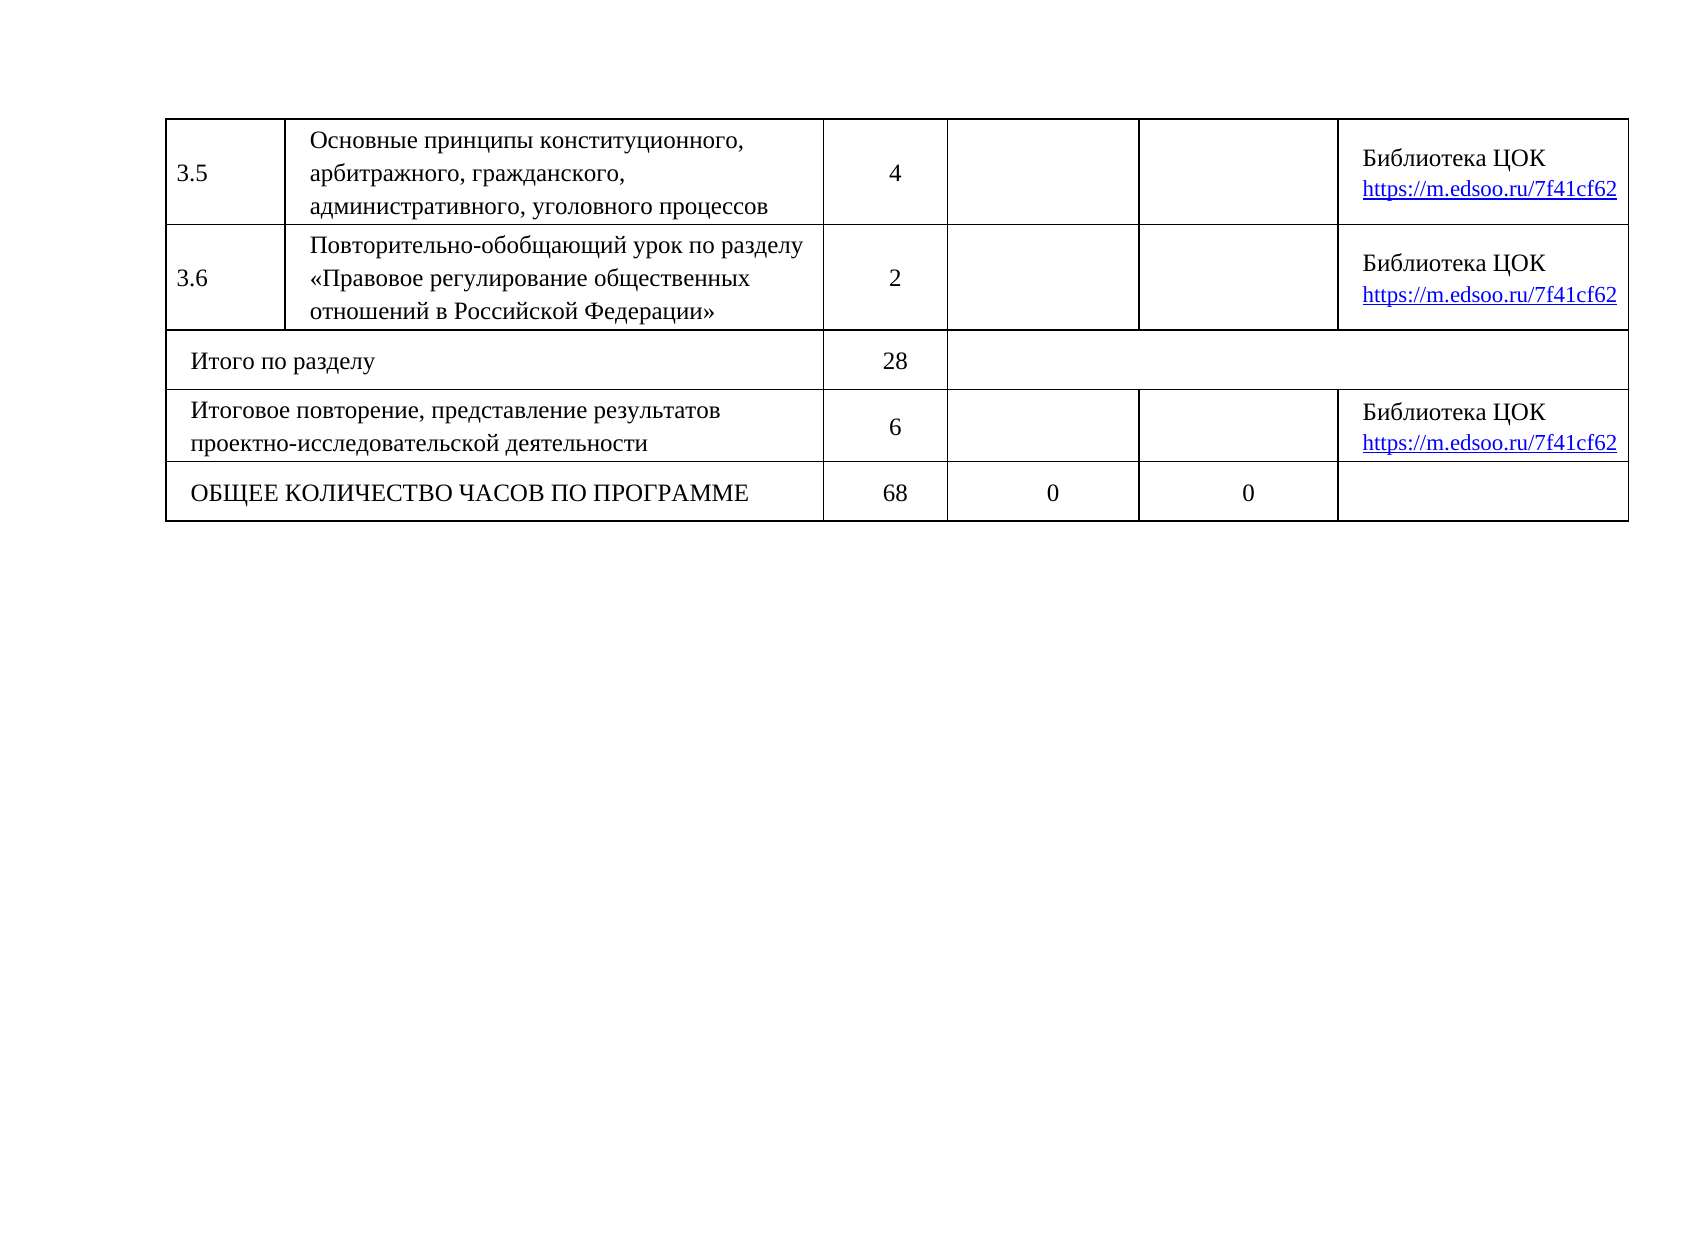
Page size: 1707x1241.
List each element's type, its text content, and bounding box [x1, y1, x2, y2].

table_cell Основные принципы конституционного, арбитражного, гражданского, административного, уголовного процессов [286, 120, 823, 223]
table_cell [948, 331, 1628, 388]
table_cell 0 [948, 462, 1138, 520]
table_cell Итого по разделу [167, 331, 823, 388]
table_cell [1339, 225, 1628, 329]
table_cell ОБЩЕЕ КОЛИЧЕСТВО ЧАСОВ ПО ПРОГРАММЕ [167, 462, 823, 520]
table_cell 68 [824, 462, 947, 520]
table_cell 0 [1140, 462, 1337, 520]
table_cell 3.5 [167, 120, 284, 223]
table_cell [1140, 225, 1337, 329]
table_cell [1339, 462, 1628, 520]
table_cell [1140, 390, 1337, 461]
table_cell 28 [824, 331, 947, 388]
table_cell 3.6 [167, 225, 284, 329]
table_cell [1140, 120, 1337, 223]
table_cell 6 [824, 390, 947, 461]
table_cell Итоговое повторение, представление результатов проектно-исследовательской деятельности [167, 390, 823, 461]
table_cell Повторительно-обобщающий урок по разделу «Правовое регулирование общественных отношений в Российской Федерации» [286, 225, 823, 329]
table_cell [948, 120, 1138, 223]
table_cell [948, 390, 1138, 461]
table_cell 2 [824, 225, 947, 329]
table_cell Библиотека ЦОК https://m.edsoo.ru/7f41cf62 [1339, 390, 1628, 461]
table_cell 4 [824, 120, 947, 223]
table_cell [1339, 120, 1628, 223]
table_cell [948, 225, 1138, 329]
